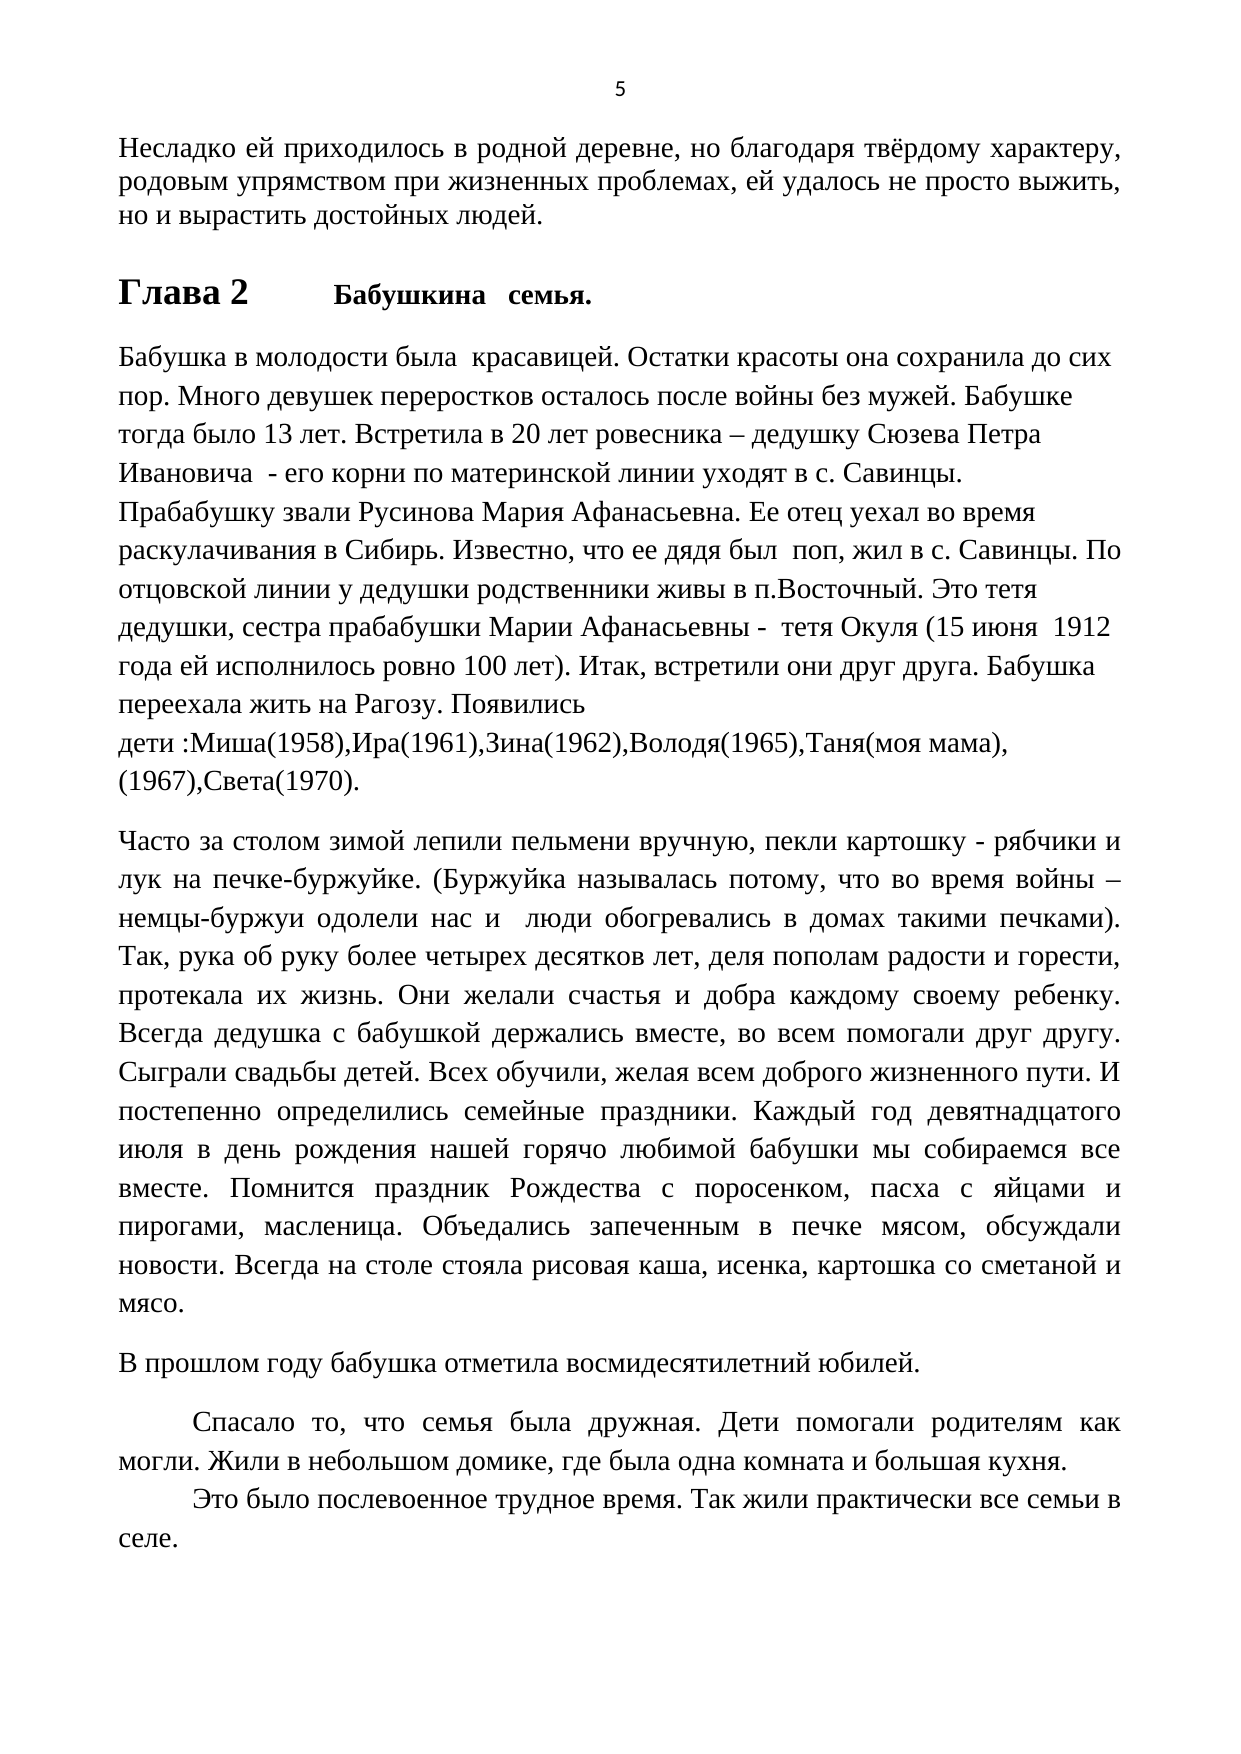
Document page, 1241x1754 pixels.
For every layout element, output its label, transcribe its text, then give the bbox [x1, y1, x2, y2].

text Это было послевоенное трудное время. Так жили практически все семьи в селе. [118, 1481, 1122, 1553]
text Часто за столом зимой лепили пельмени вручную, пекли картошку - рябчики и лук на печке-буржуйке. (Буржуйка называлась потому, что во время войны –немцы-буржуи одолели нас и люди обогревались в домах такими печками). Так, рука об руку более четырех десятков лет, деля пополам радости и горести, протекала их жизнь. Они желали счастья и добра каждому своему ребенку. Всегда дедушка с бабушкой держались вместе, во всем помогали друг другу. Сыграли свадьбы детей. Всех обучили, желая всем доброго жизненного пути. И постепенно определились семейные праздники. Каждый год девятнадцатого июля в день рождения нашей горячо любимой бабушки мы собираемся все вместе. Помнится праздник Рождества с поросенком, пасха с яйцами и пирогами, масленица. Объедались запеченным в печке мясом, обсуждали новости. Всегда на столе стояла рисовая каша, исенка, картошка со сметаной и мясо. [118, 823, 1122, 1319]
text Бабушка в молодости была красавицей. Остатки красоты она сохранила до сих пор. Много девушек переростков осталось после войны без мужей. Бабушке тогда было 13 лет. Встретила в 20 лет ровесника – дедушку Сюзева Петра Ивановича - его корни по материнской линии уходят в с. Савинцы. Прабабушку звали Русинова Мария Афанасьевна. Ее отец уехал во время раскулачивания в Сибирь. Известно, что ее дядя был поп, жил в с. Савинцы. По отцовской линии у дедушки родственники живы в п.Восточный. Это тетя дедушки, сестра прабабушки Марии Афанасьевны - тетя Окуля (15 июня 1912 года ей исполнилось ровно 100 лет). Итак, встретили они друг друга. Бабушка переехала жить на Рагозу. Появились дети :Миша(1958),Ира(1961),Зина(1962),Володя(1965),Таня(моя мама),(1967),Света(1970). [118, 339, 1122, 797]
text Спасало то, что семья была дружная. Дети помогали родителям как могли. Жили в небольшом домике, где была одна комната и большая кухня. [118, 1404, 1122, 1476]
text В прошлом году бабушка отметила восмидесятилетний юбилей. [118, 1345, 1122, 1378]
text Глава 2 Бабушкина семья. [118, 269, 1122, 312]
text Несладко ей приходилось в родной деревне, но благодаря твёрдому характеру, родовым упрямством при жизненных проблемах, ей удалось не просто выжить, но и вырастить достойных людей. [118, 130, 1122, 231]
